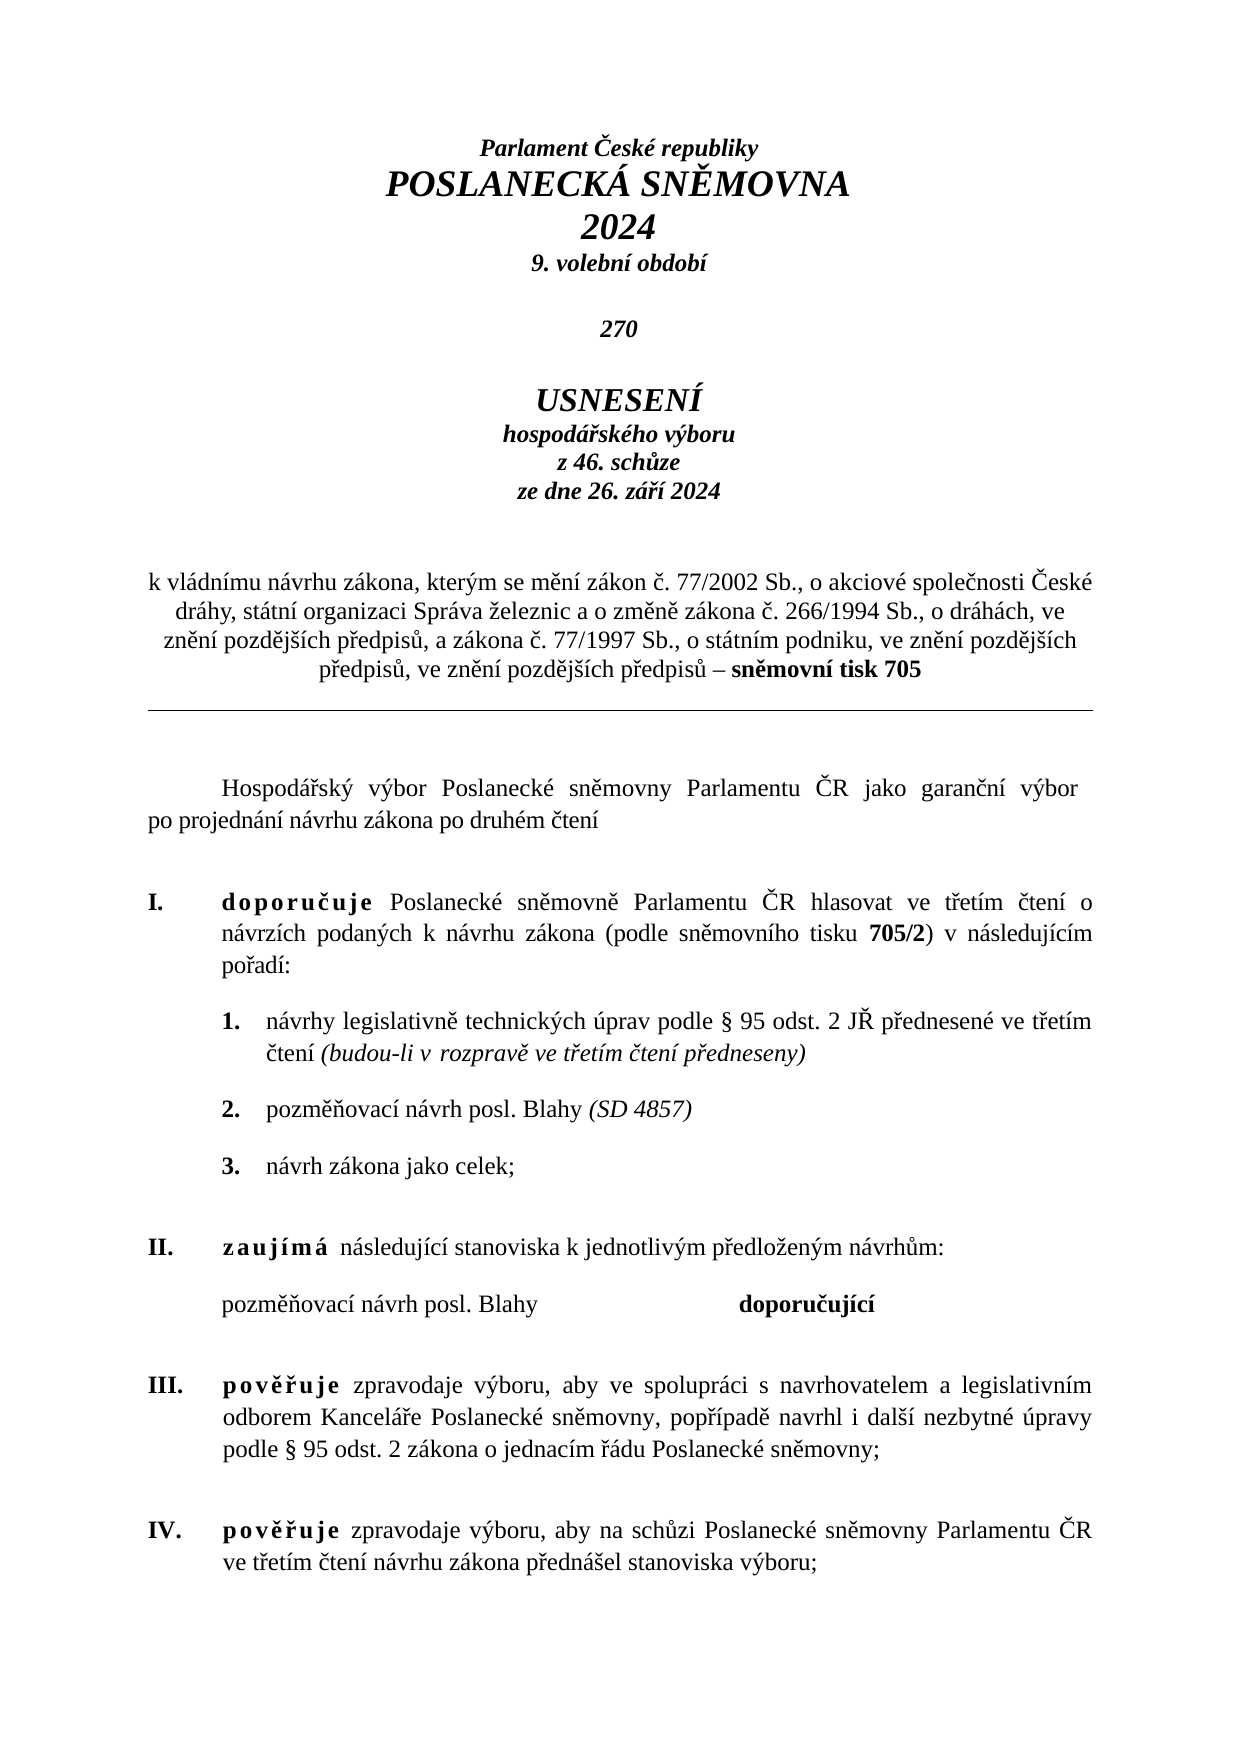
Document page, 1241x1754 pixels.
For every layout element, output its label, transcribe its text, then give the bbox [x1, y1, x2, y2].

list návrh zákona jako celek; [221, 1151, 1093, 1180]
list návrhy legislativně technických úprav podle § 95 odst. 2 JŘ přednesené ve třetím čtení (budou-li v rozpravě ve třetím čtení předneseny) [221, 1006, 1093, 1067]
text ze dne 26. září 2024 [148, 476, 1093, 505]
list pověřuje zpravodaje výboru, aby ve spolupráci s navrhovatelem a legislativním odborem Kanceláře Poslanecké sněmovny, popřípadě navrhl i další nezbytné úpravy podle § 95 odst. 2 zákona o jednacím řádu Poslanecké sněmovny; [148, 1371, 1093, 1462]
list pověřuje zpravodaje výboru, aby na schůzi Poslanecké sněmovny Parlamentu ČR ve třetím čtení návrhu zákona přednášel stanoviska výboru; [148, 1515, 1093, 1576]
text 9. volební období [148, 248, 1093, 277]
list k vládnímu návrhu zákona, kterým se mění zákon č. 77/2002 Sb., o akciové společnosti České dráhy, státní organizaci Správa železnic a o změně zákona č. 266/1994 Sb., o dráhách, ve znění pozdějších předpisů, a zákona č. 77/1997 Sb., o státním podniku, ve znění pozdějších předpisů, ve znění pozdějších předpisů – sněmovní tisk 705 [148, 567, 1093, 682]
text POSLANECKÁ SNĚMOVNA [148, 162, 1093, 205]
text 270 [148, 314, 1093, 343]
text pozměňovací návrh posl. Blahy doporučující [221, 1289, 1093, 1318]
list doporučuje Poslanecké sněmovně Parlamentu ČR hlasovat ve třetím čtení o návrzích podaných k návrhu zákona (podle sněmovního tisku 705/2) v následujícím pořadí: [148, 887, 1093, 978]
text 2024 [148, 205, 1093, 248]
list zaujímá následující stanoviska k jednotlivým předloženým návrhům: [148, 1232, 1093, 1261]
list pozměňovací návrh posl. Blahy (SD 4857) [221, 1094, 1093, 1123]
text hospodářského výboru [148, 419, 1093, 447]
text Parlament České republiky [148, 133, 1093, 162]
text USNESENÍ [148, 380, 1093, 419]
text z 46. schůze [148, 447, 1093, 476]
text Hospodářský výbor Poslanecké sněmovny Parlamentu ČR jako garanční výbor po projednání návrhu zákona po druhém čtení [148, 773, 1093, 834]
